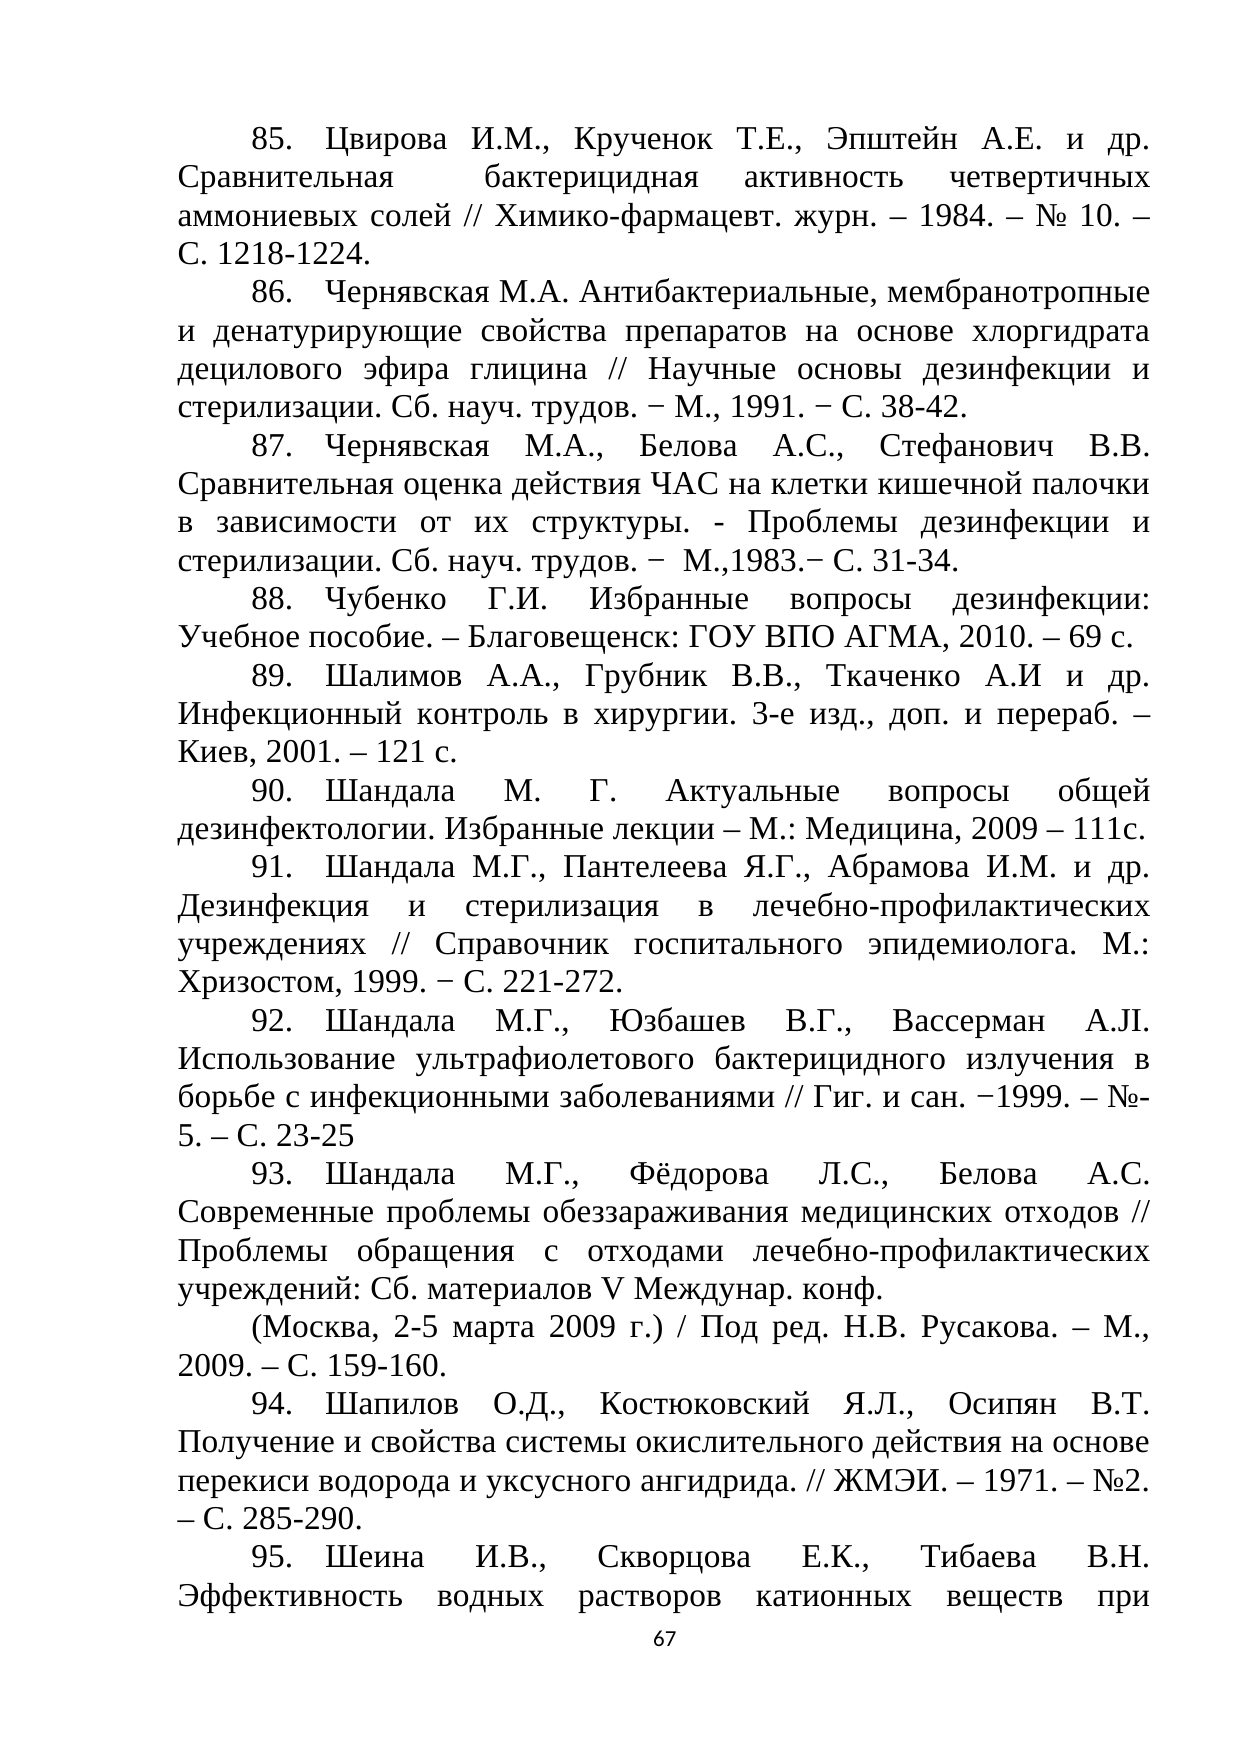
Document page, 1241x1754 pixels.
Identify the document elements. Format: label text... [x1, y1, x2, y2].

text 86. Чернявская М.А. Антибактериальные, мембранотропные и денатурирующие свойства препаратов на основе хлоргидрата децилового эфира глицина // Научные основы дезинфекции и стерилизации. Сб. науч. трудов. − М., 1991. − С. 38-42. [177, 271, 1152, 425]
text 87. Чернявская М.А., Белова А.С., Стефанович В.В. Сравнительная оценка действия ЧАС на клетки кишечной палочки в зависимости от их структуры. - Проблемы дезинфекции и стерилизации. Сб. науч. трудов. − М.,1983.− С. 31-34. [177, 425, 1152, 578]
text 93. Шандала М.Г., Фёдорова Л.С., Белова А.С. Современные проблемы обеззараживания медицинских отходов // Проблемы обращения с отходами лечебно-профилактических учреждений: Сб. материалов V Междунар. конф. [177, 1153, 1152, 1306]
text 85. Цвирова И.М., Крученок Т.Е., Эпштейн А.Е. и др. Сравнительная бактерицидная активность четвертичных аммониевых солей // Химико-фармацевт. журн. – 1984. – № 10. – С. 1218-1224. [177, 118, 1152, 271]
text 88. Чубенко Г.И. Избранные вопросы дезинфекции: Учебное пособие. – Благовещенск: ГОУ ВПО АГМА, 2010. – 69 с. [177, 578, 1152, 655]
text (Москва, 2-5 марта 2009 г.) / Под ред. Н.В. Русакова. – М., 2009. – С. 159-160. [177, 1306, 1152, 1383]
text 92. Шандала М.Г., Юзбашев В.Г., Вассерман A.JI. Использование ультрафиолетового бактерицидного излучения в борьбе с инфекционными заболеваниями // Гиг. и сан. −1999. – №-5. – С. 23-25 [177, 1000, 1152, 1153]
text 94. Шапилов О.Д., Костюковский Я.Л., Осипян В.Т. Получение и свойства системы окислительного действия на основе перекиси водорода и уксусного ангидрида. // ЖМЭИ. – 1971. – №2. – С. 285-290. [177, 1383, 1152, 1536]
text 91. Шандала М.Г., Пантелеева Я.Г., Абрамова И.М. и др. Дезинфекция и стерилизация в лечебно-профилактических учреждениях // Справочник госпитального эпидемиолога. М.: Хризостом, 1999. − С. 221-272. [177, 846, 1152, 1000]
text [177, 1536, 1152, 1613]
text 89. Шалимов А.А., Грубник В.В., Ткаченко А.И и др. Инфекционный контроль в хирургии. 3-е изд., доп. и перераб. – Киев, 2001. – 121 с. [177, 655, 1152, 770]
text 90. Шандала М. Г. Актуальные вопросы общей дезинфектологии. Избранные лекции – М.: Медицина, 2009 – 111с. [177, 770, 1152, 846]
